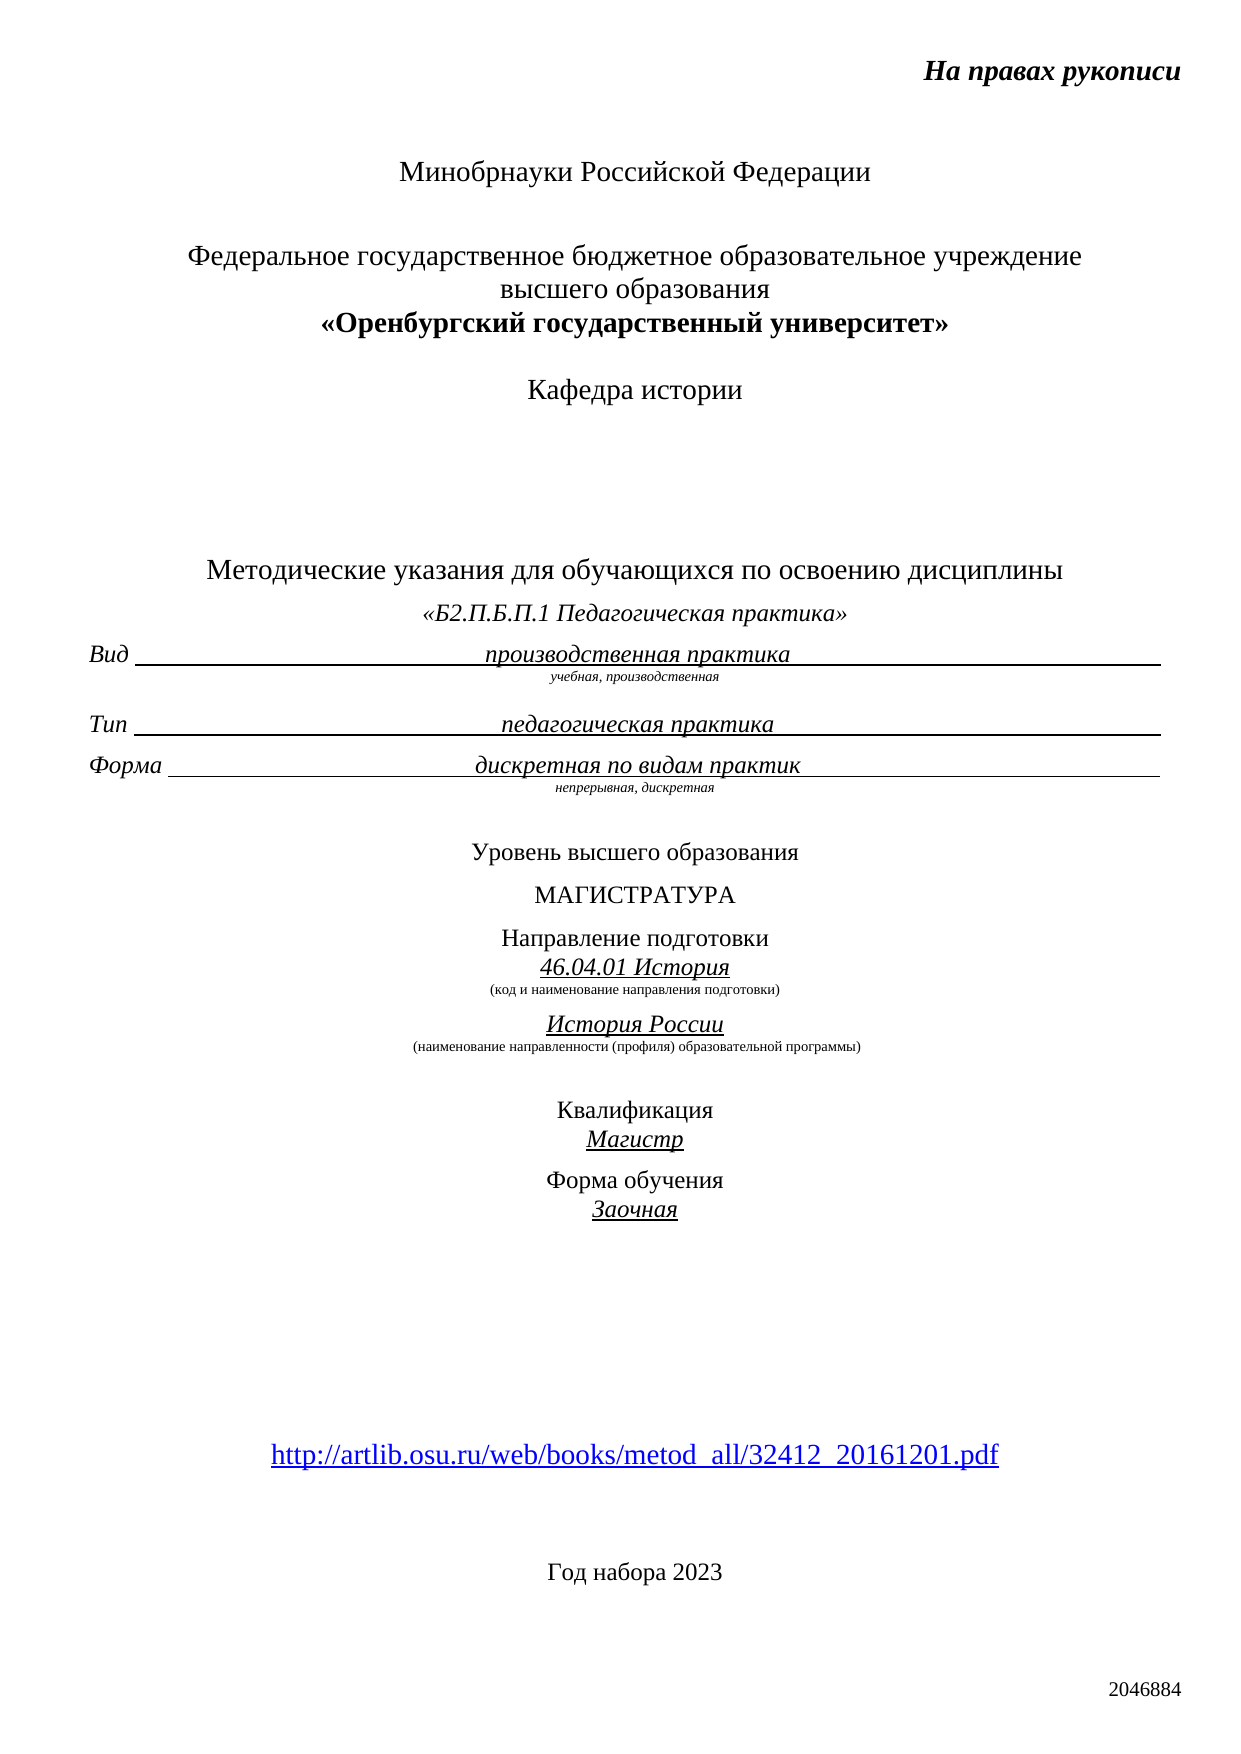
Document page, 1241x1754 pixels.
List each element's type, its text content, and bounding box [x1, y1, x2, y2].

text Методические указания для обучающихся по освоению дисциплины [88, 552, 1181, 586]
text учебная, производственная [88, 668, 1181, 697]
text Магистр [88, 1124, 1181, 1153]
text «Оренбургский государственный университет» [88, 305, 1181, 338]
text На правах рукописи [88, 53, 1181, 87]
text высшего образования [88, 271, 1181, 305]
text Форма обучения [88, 1166, 1181, 1194]
text Кафедра истории [88, 372, 1181, 405]
text МАГИСТРАТУРА [88, 880, 1181, 909]
text «Б2.П.Б.П.1 Педагогическая практика» [88, 598, 1181, 627]
text 46.04.01 История [88, 952, 1181, 981]
text http://artlib.osu.ru/web/books/metod_all/32412_20161201.pdf [88, 1437, 1181, 1470]
text Минобрнауки Российской Федерации [88, 154, 1181, 187]
text (наименование направленности (профиля) образовательной программы) [88, 1038, 1181, 1067]
text Вид производственная практика [88, 639, 1181, 668]
text Год набора 2023 [88, 1557, 1181, 1585]
text Форма дискретная по видам практик [88, 751, 1181, 779]
text Квалификация [88, 1096, 1181, 1124]
text Заочная [88, 1194, 1181, 1223]
text История России [88, 1009, 1181, 1038]
text Уровень высшего образования [88, 837, 1181, 866]
text Направление подготовки [88, 923, 1181, 952]
text Федеральное государственное бюджетное образовательное учреждение [88, 238, 1181, 271]
text (код и наименование направления подготовки) [88, 981, 1181, 1009]
text непрерывная, дискретная [88, 779, 1181, 808]
text Тип педагогическая практика [88, 709, 1181, 738]
